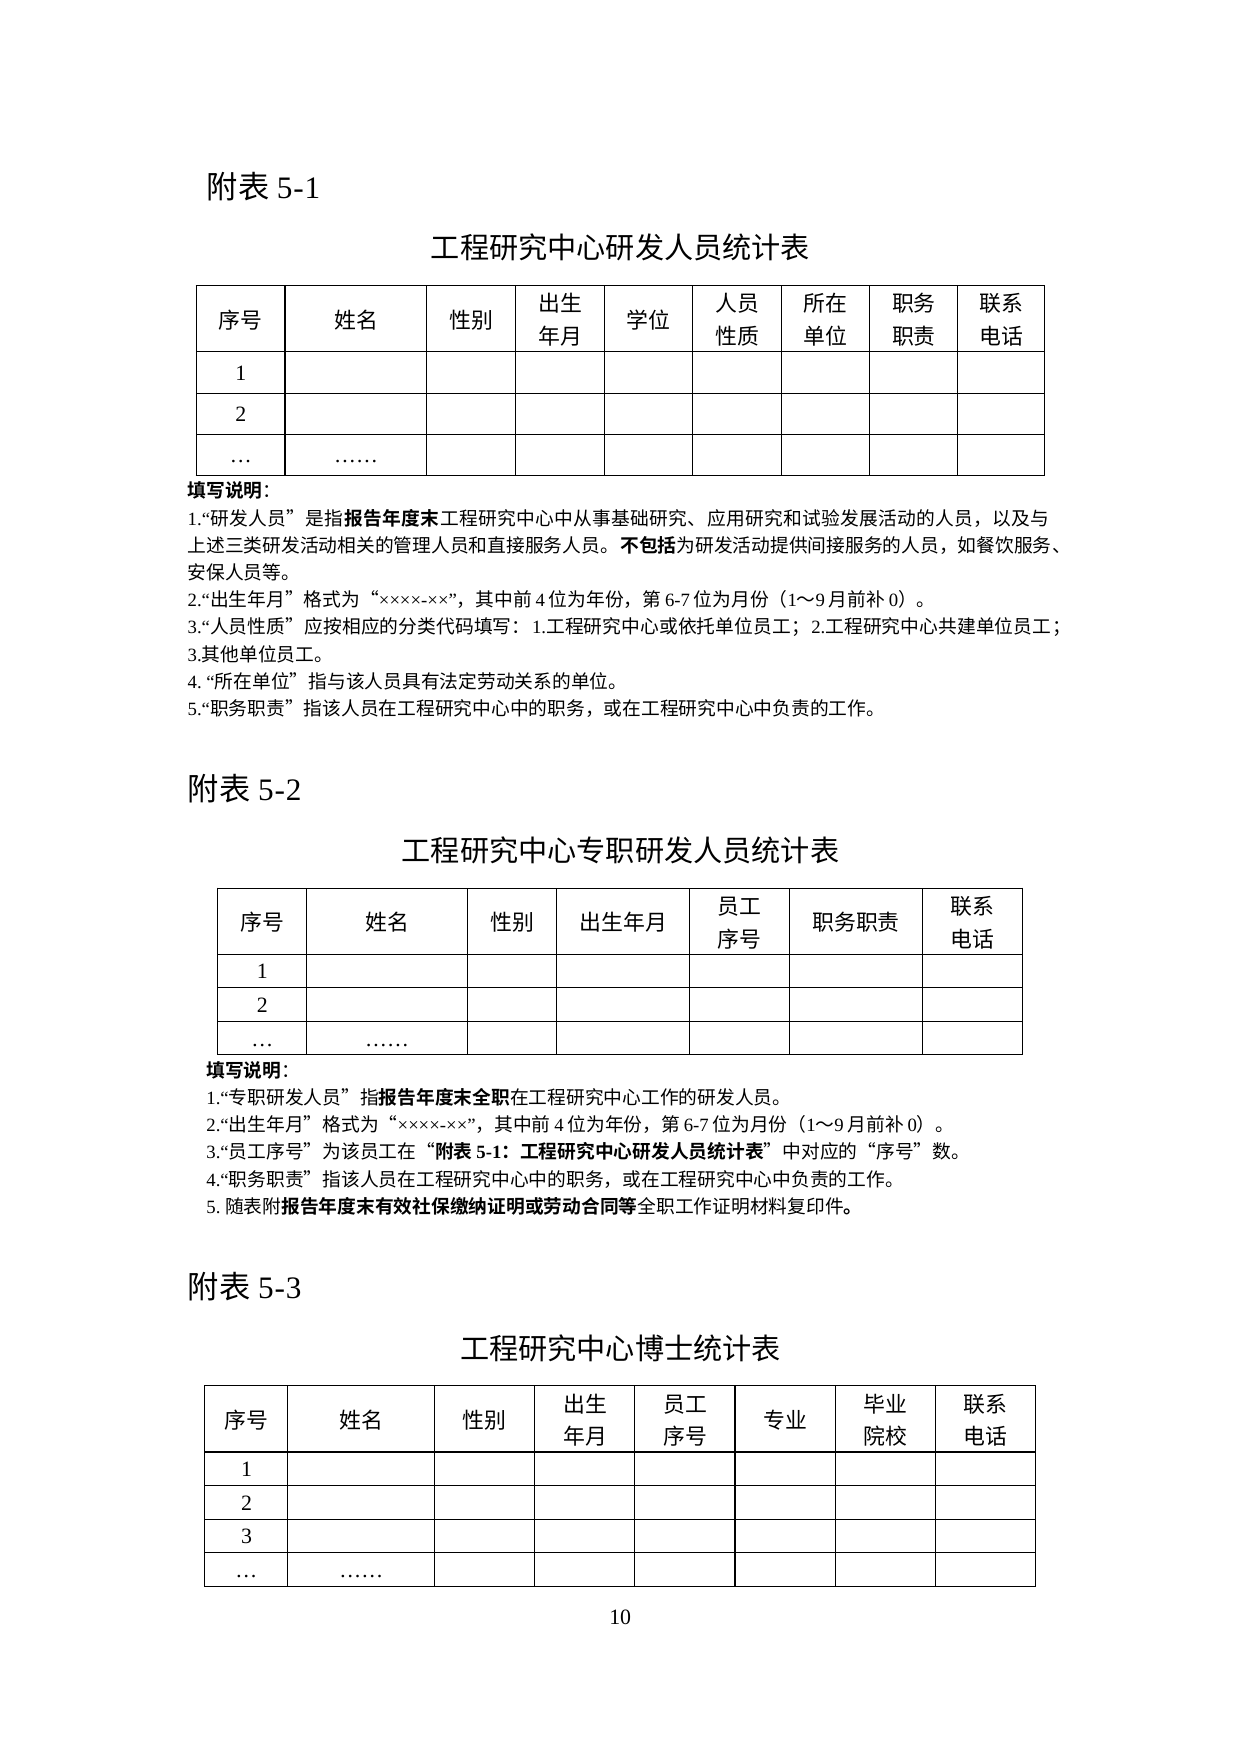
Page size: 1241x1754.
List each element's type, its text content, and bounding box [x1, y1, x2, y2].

table_cell …… [286, 435, 426, 475]
table_cell [790, 988, 922, 1021]
table_cell 2 [218, 988, 306, 1021]
table_cell 2 [205, 1486, 287, 1518]
table_cell [535, 1520, 634, 1552]
table_cell [790, 955, 922, 987]
text 填写说明： [187, 476, 1053, 503]
table_cell [870, 435, 957, 475]
table_cell [468, 988, 556, 1021]
table_cell [836, 1520, 935, 1552]
table_cell [936, 1453, 1035, 1485]
table_cell … [205, 1553, 287, 1586]
table_header 联系 电话 [958, 286, 1044, 351]
table_cell …… [288, 1553, 434, 1586]
text 填写说明： [187, 1055, 1053, 1083]
table_cell …… [307, 1022, 467, 1054]
table_cell [693, 352, 781, 392]
table_cell [307, 955, 467, 987]
table_cell [736, 1486, 835, 1518]
table_cell [288, 1520, 434, 1552]
table_cell [286, 394, 426, 434]
table_header 姓名 [286, 286, 426, 351]
table_header 联系 电话 [936, 1386, 1035, 1451]
text 3.“员工序号”为该员工在“附表5-1：工程研究中心研发人员统计表”中对应的“序号”数。 [187, 1137, 1053, 1164]
table_cell [635, 1553, 734, 1586]
table_cell [288, 1486, 434, 1518]
text 2.“出生年月”格式为“××××-××”，其中前4位为年份，第6-7位为月份（1～9月前补0）。 [187, 585, 1053, 612]
table_cell [288, 1453, 434, 1485]
text 5.“职务职责”指该人员在工程研究中心中的职务，或在工程研究中心中负责的工作。 [187, 694, 1053, 721]
table_cell [690, 1022, 789, 1054]
table_cell [836, 1453, 935, 1485]
table_cell [468, 1022, 556, 1054]
table_header 学位 [605, 286, 692, 351]
text 工程研究中心专职研发人员统计表 [187, 816, 1053, 881]
table_cell [535, 1553, 634, 1586]
table_cell [435, 1453, 534, 1485]
table_cell [870, 394, 957, 434]
table_cell [923, 1022, 1022, 1054]
table_header 序号 [205, 1386, 287, 1451]
table_cell 2 [197, 394, 284, 434]
text 4. “所在单位”指与该人员具有法定劳动关系的单位。 [187, 666, 1053, 694]
table_header 性别 [435, 1386, 534, 1451]
table_header 序号 [197, 286, 284, 351]
table_cell [307, 988, 467, 1021]
text 附表5-2 [187, 764, 1053, 810]
table_header 姓名 [288, 1386, 434, 1451]
table_cell [736, 1553, 835, 1586]
table_cell [790, 1022, 922, 1054]
text 4.“职务职责”指该人员在工程研究中心中的职务，或在工程研究中心中负责的工作。 [187, 1164, 1053, 1191]
table_cell [435, 1486, 534, 1518]
table_cell [635, 1486, 734, 1518]
table_cell [923, 955, 1022, 987]
table_cell [958, 435, 1044, 475]
table_cell [435, 1520, 534, 1552]
table_cell [435, 1553, 534, 1586]
table_header 职务 职责 [870, 286, 957, 351]
text 工程研究中心研发人员统计表 [187, 213, 1053, 278]
table_cell [516, 394, 604, 434]
table_header 联系 电话 [923, 889, 1022, 954]
text 工程研究中心博士统计表 [187, 1314, 1053, 1379]
table_cell … [218, 1022, 306, 1054]
table_header 专业 [736, 1386, 835, 1451]
text 附表5-3 [187, 1262, 1053, 1307]
table_cell [690, 988, 789, 1021]
table_cell [693, 394, 781, 434]
table_header 所在 单位 [782, 286, 869, 351]
table_cell 3 [205, 1520, 287, 1552]
table_header 人员 性质 [693, 286, 781, 351]
table_cell [427, 394, 515, 434]
table_cell [516, 352, 604, 392]
table_cell [605, 394, 692, 434]
table_cell [427, 352, 515, 392]
table_cell [782, 435, 869, 475]
table_cell [690, 955, 789, 987]
table_cell [427, 435, 515, 475]
table_header 出生 年月 [516, 286, 604, 351]
table_header 员工 序号 [635, 1386, 734, 1451]
table_cell [605, 352, 692, 392]
table_cell [958, 394, 1044, 434]
text 5. 随表附报告年度末有效社保缴纳证明或劳动合同等全职工作证明材料复印件。 [187, 1191, 1053, 1218]
text 3.“人员性质”应按相应的分类代码填写：1.工程研究中心或依托单位员工；2.工程研究中心共建单位员工；3.其他单位员工。 [187, 612, 1053, 666]
table_header 序号 [218, 889, 306, 954]
list 1.“专职研发人员”指报告年度末全职在工程研究中心工作的研发人员。 [187, 1083, 1053, 1110]
text 2.“出生年月”格式为“××××-××”，其中前4位为年份，第6-7位为月份（1～9月前补0）。 [187, 1110, 1053, 1137]
table_cell [557, 955, 689, 987]
table_cell [516, 435, 604, 475]
table_header 职务职责 [790, 889, 922, 954]
table_cell [936, 1486, 1035, 1518]
table_cell [468, 955, 556, 987]
table_cell [782, 352, 869, 392]
table_cell [836, 1486, 935, 1518]
table_cell [693, 435, 781, 475]
table_cell [535, 1453, 634, 1485]
table_header 性别 [427, 286, 515, 351]
table_cell [936, 1520, 1035, 1552]
table_cell [605, 435, 692, 475]
text 4. 随表附项目资金下达计划、委托协议或合同等批准立项证明材料复印件。附表5-1 [187, 162, 1053, 207]
table_cell [635, 1520, 734, 1552]
table_cell [736, 1520, 835, 1552]
table_header 性别 [468, 889, 556, 954]
table_cell [958, 352, 1044, 392]
table_cell … [197, 435, 284, 475]
table_cell [870, 352, 957, 392]
table_cell [923, 988, 1022, 1021]
table_header 员工 序号 [690, 889, 789, 954]
table_cell [782, 394, 869, 434]
table_header 毕业 院校 [836, 1386, 935, 1451]
table_cell [836, 1553, 935, 1586]
table_header 姓名 [307, 889, 467, 954]
table_cell [286, 352, 426, 392]
table_cell [557, 988, 689, 1021]
table_cell [635, 1453, 734, 1485]
text 1.“研发人员”是指报告年度末工程研究中心中从事基础研究、应用研究和试验发展活动的人员，以及与上述三类研发活动相关的管理人员和直接服务人员。不包括为研发活动提供间接服务的人员，如餐饮服务、安保人员等。 [187, 503, 1053, 585]
table_cell 1 [205, 1453, 287, 1485]
table_header 出生 年月 [535, 1386, 634, 1451]
table_cell [936, 1553, 1035, 1586]
table_cell [557, 1022, 689, 1054]
table_header 出生年月 [557, 889, 689, 954]
table_cell [736, 1453, 835, 1485]
table_cell 1 [197, 352, 284, 392]
table_cell 1 [218, 955, 306, 987]
table_cell [535, 1486, 634, 1518]
